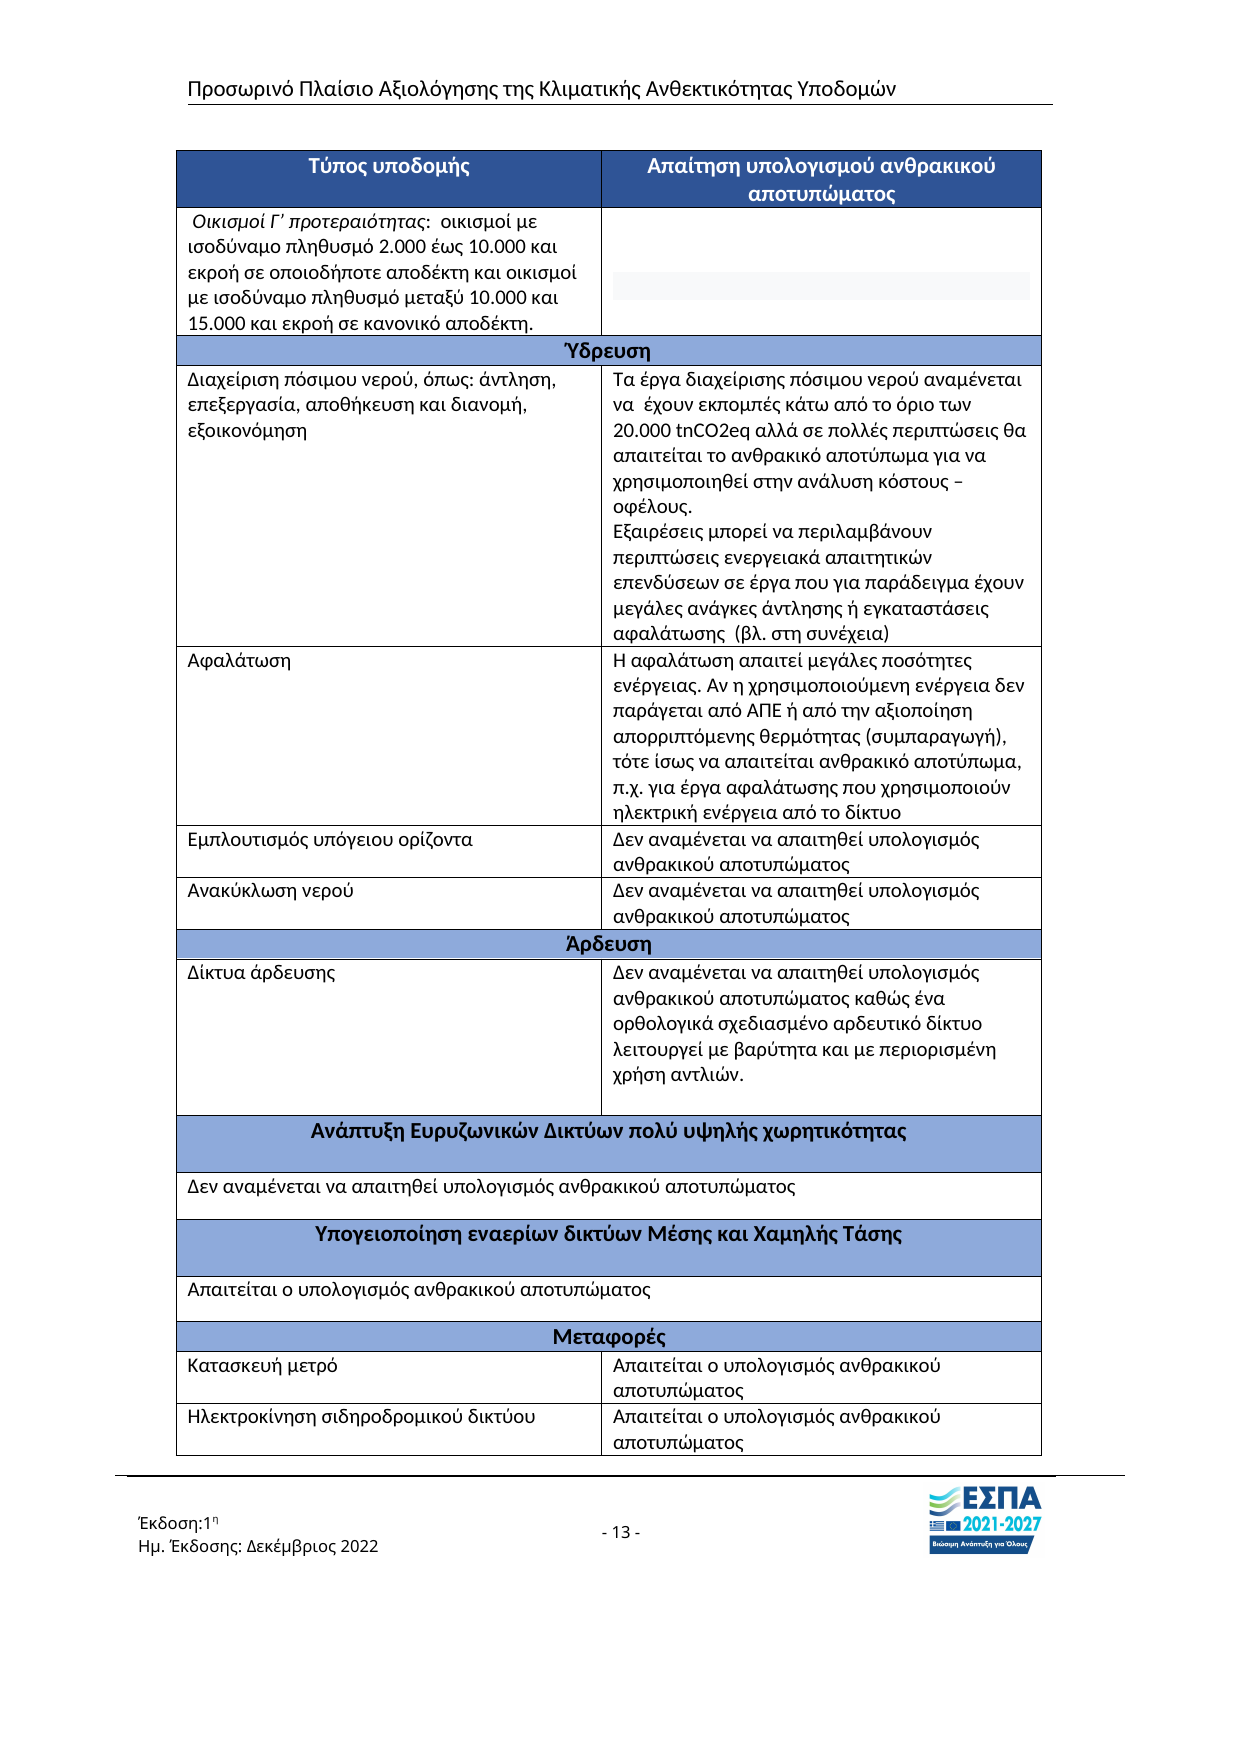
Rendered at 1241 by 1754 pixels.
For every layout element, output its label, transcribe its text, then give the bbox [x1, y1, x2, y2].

table_cell Απαιτείται ο υπολογισμός ανθρακικού αποτυπώματος [602, 1404, 1041, 1454]
table_cell Διαχείριση πόσιμου νερού, όπως: άντληση, επεξεργασία, αποθήκευση και διανομή, εξοικονόμηση [177, 366, 601, 646]
table_cell Ηλεκτροκίνηση σιδηροδρομικού δικτύου [177, 1404, 601, 1454]
table_cell Αφαλάτωση [177, 647, 601, 825]
table_cell Υπογειοποίηση εναερίων δικτύων Μέσης και Χαμηλής Τάσης [177, 1220, 1041, 1276]
table_cell Ύδρευση [177, 336, 1041, 365]
table_cell Δεν αναμένεται να απαιτηθεί υπολογισμός ανθρακικού αποτυπώματος καθώς ένα ορθολογικά σχεδιασμένο αρδευτικό δίκτυο λειτουργεί με βαρύτητα και με περιορισμένη χρήση αντλιών. [602, 960, 1041, 1115]
table_cell Απαιτείται ο υπολογισμός ανθρακικού αποτυπώματος [602, 1352, 1041, 1403]
table_cell Δίκτυα άρδευσης [177, 960, 601, 1115]
table_cell Εμπλουτισμός υπόγειου ορίζοντα [177, 826, 601, 877]
table_cell Η αφαλάτωση απαιτεί μεγάλες ποσότητες ενέργειας. Αν η χρησιμοποιούμενη ενέργεια δεν παράγεται από ΑΠΕ ή από την αξιοποίηση απορριπτόμενης θερμότητας (συμπαραγωγή), τότε ίσως να απαιτείται ανθρακικό αποτύπωμα, π.χ. για έργα αφαλάτωσης που χρησιμοποιούν ηλεκτρική ενέργεια από το δίκτυο [602, 647, 1041, 825]
table_cell Μεταφορές [177, 1322, 1041, 1351]
table_cell Τα έργα διαχείρισης πόσιμου νερού αναμένεται να έχουν εκπομπές κάτω από το όριο των 20.000 tnCO2eq αλλά σε πολλές περιπτώσεις θα απαιτείται το ανθρακικό αποτύπωμα για να χρησιμοποιηθεί στην ανάλυση κόστους – οφέλους. Εξαιρέσεις μπορεί να περιλαμβάνουν περιπτώσεις ενεργειακά απαιτητικών επενδύσεων σε έργα που για παράδειγμα έχουν μεγάλες ανάγκες άντλησης ή εγκαταστάσεις αφαλάτωσης (βλ. στη συνέχεια) [602, 366, 1041, 646]
table_cell Άρδευση [177, 930, 1041, 958]
table_cell Δεν αναμένεται να απαιτηθεί υπολογισμός ανθρακικού αποτυπώματος [602, 878, 1041, 928]
table_cell Ανακύκλωση νερού [177, 878, 601, 928]
table_cell Δεν αναμένεται να απαιτηθεί υπολογισμός ανθρακικού αποτυπώματος [177, 1173, 1041, 1218]
table_cell Κατασκευή μετρό [177, 1352, 601, 1403]
table_cell Δεν αναμένεται να απαιτηθεί υπολογισμός ανθρακικού αποτυπώματος [602, 826, 1041, 877]
table_cell Απαιτείται ο υπολογισμός ανθρακικού αποτυπώματος [177, 1277, 1041, 1321]
table_header Τύπος υποδομής [177, 151, 601, 207]
table_header Απαίτηση υπολογισμού ανθρακικού αποτυπώματος [602, 151, 1041, 207]
picture [923, 1482, 1045, 1558]
table_cell Ανάπτυξη Ευρυζωνικών Δικτύων πολύ υψηλής χωρητικότητας [177, 1116, 1041, 1172]
